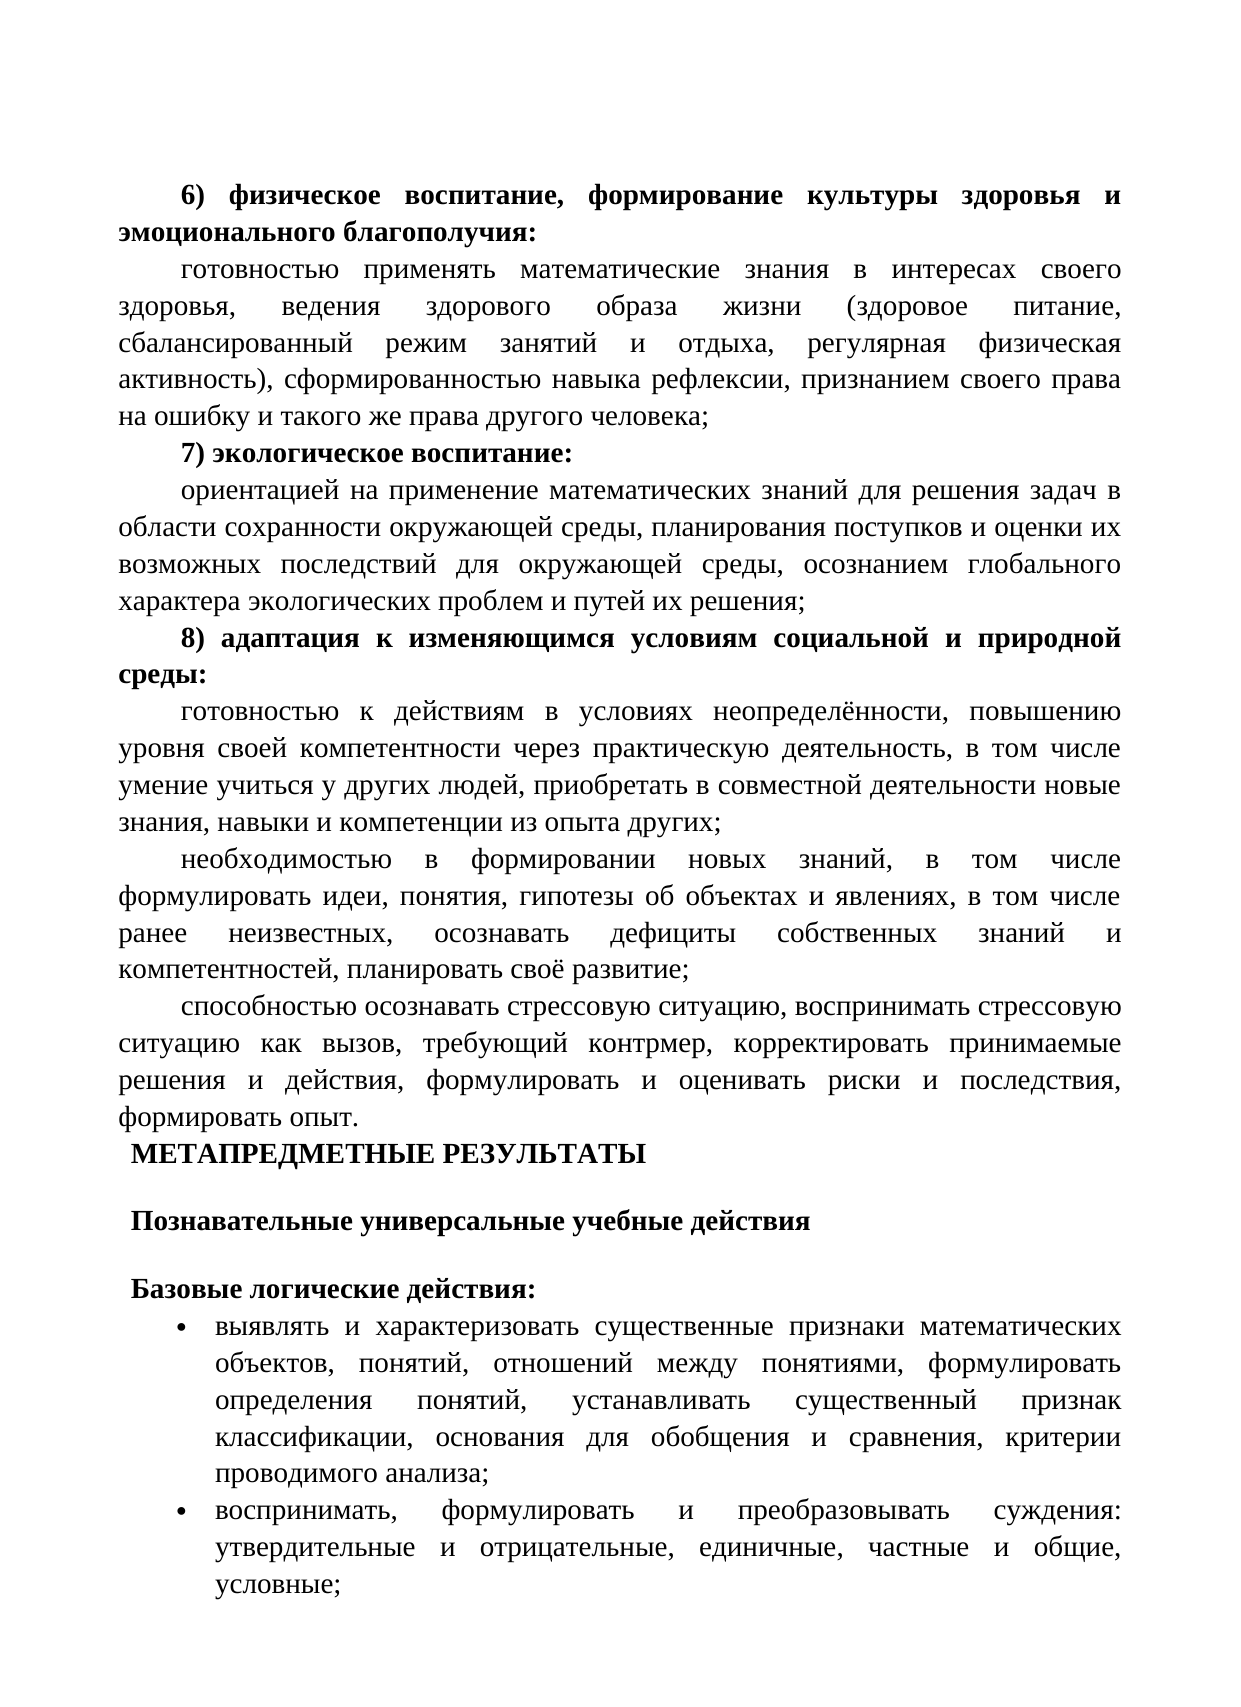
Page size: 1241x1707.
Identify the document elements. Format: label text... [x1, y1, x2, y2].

text Базовые логические действия: [131, 1271, 1122, 1305]
text 6) физическое воспитание, формирование культуры здоровья и эмоционального благополучия: [118, 177, 1122, 248]
text необходимостью в формировании новых знаний, в том числе формулировать идеи, понятия, гипотезы об объектах и явлениях, в том числе ранее неизвестных, осознавать дефициты собственных знаний и компетентностей, планировать своё развитие; [118, 841, 1122, 985]
text Познавательные универсальные учебные действия [131, 1203, 1122, 1237]
text способностью осознавать стрессовую ситуацию, воспринимать стрессовую ситуацию как вызов, требующий контрмер, корректировать принимаемые решения и действия, формулировать и оценивать риски и последствия, формировать опыт. [118, 988, 1122, 1133]
text готовностью к действиям в условиях неопределённости, повышению уровня своей компетентности через практическую деятельность, в том числе умение учиться у других людей, приобретать в совместной деятельности новые знания, навыки и компетенции из опыта других; [118, 693, 1122, 838]
text 7) экологическое воспитание: [118, 435, 1122, 469]
text 8) адаптация к изменяющимся условиям социальной и природной среды: [118, 620, 1122, 690]
list воспринимать, формулировать и преобразовывать суждения: утвердительные и отрицательные, единичные, частные и общие, условные; [177, 1492, 1122, 1600]
text готовностью применять математические знания в интересах своего здоровья, ведения здорового образа жизни (здоровое питание, сбалансированный режим занятий и отдыха, регулярная физическая активность), сформированностью навыка рефлексии, признанием своего права на ошибку и такого же права другого человека; [118, 251, 1122, 432]
text ориентацией на применение математических знаний для решения задач в области сохранности окружающей среды, планирования поступков и оценки их возможных последствий для окружающей среды, осознанием глобального характера экологических проблем и путей их решения; [118, 472, 1122, 616]
list выявлять и характеризовать существенные признаки математических объектов, понятий, отношений между понятиями, формулировать определения понятий, устанавливать существенный признак классификации, основания для обобщения и сравнения, критерии проводимого анализа; [177, 1308, 1122, 1489]
text МЕТАПРЕДМЕТНЫЕ РЕЗУЛЬТАТЫ [131, 1136, 1122, 1169]
